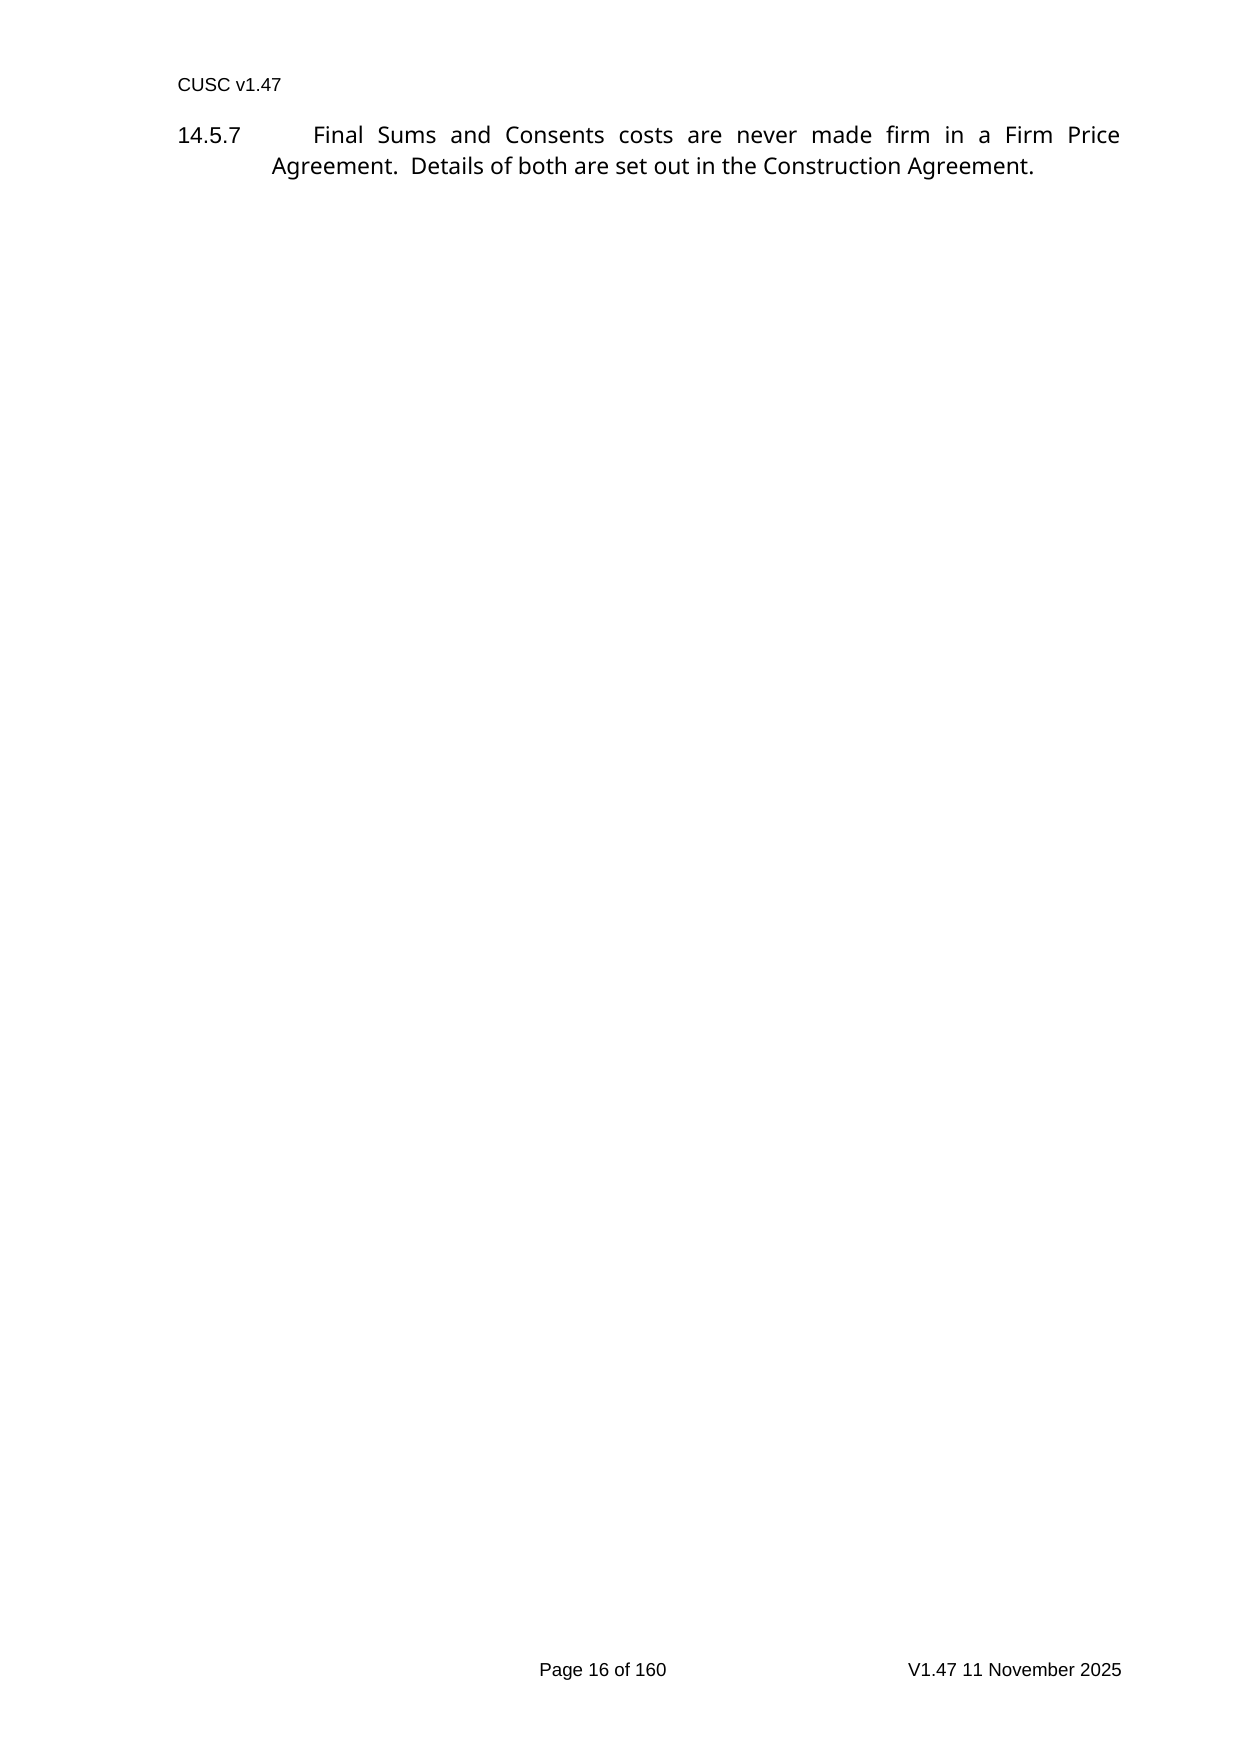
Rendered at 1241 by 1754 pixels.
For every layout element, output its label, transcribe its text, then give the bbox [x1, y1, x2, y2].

list Final Sums and Consents costs are never made firm in a Firm Price Agreement. Details of both are set out in the Construction Agreement. [177, 119, 1121, 181]
